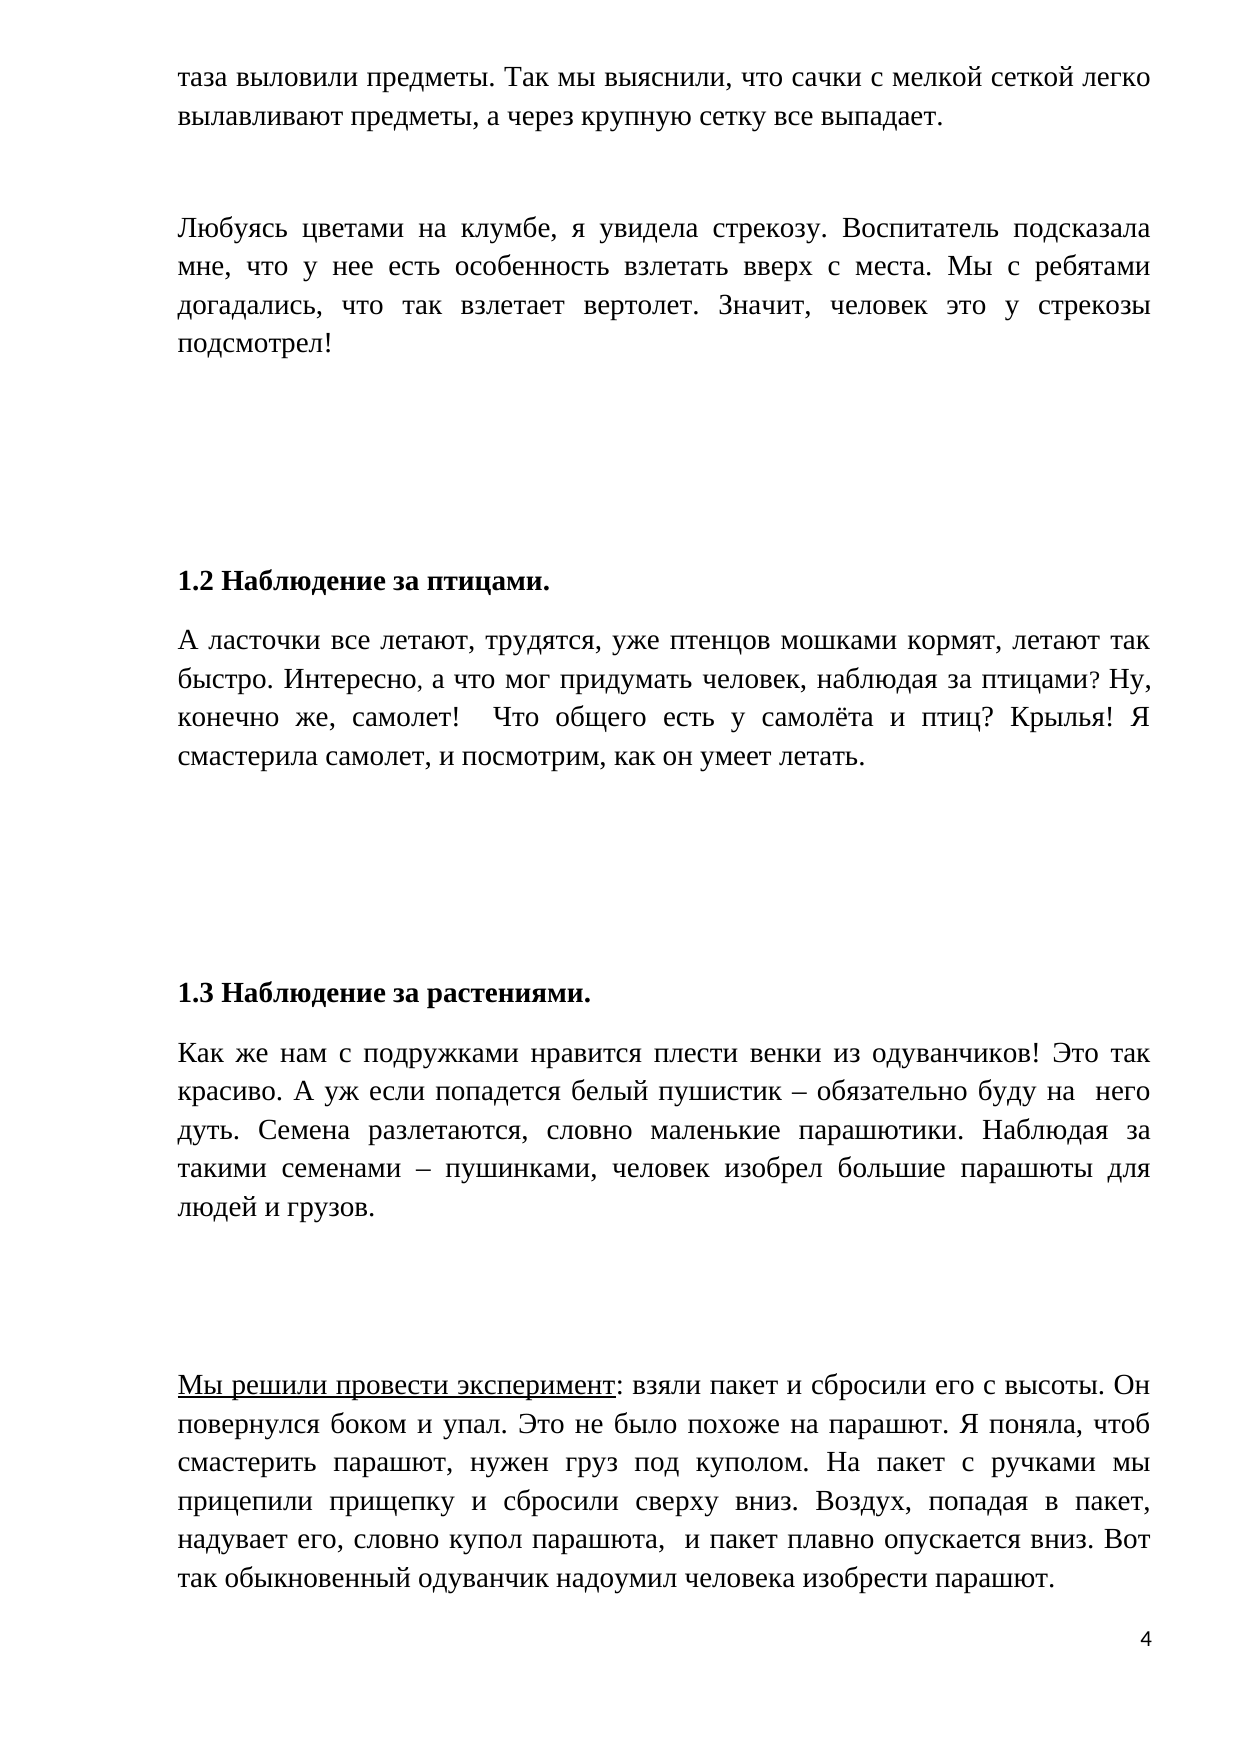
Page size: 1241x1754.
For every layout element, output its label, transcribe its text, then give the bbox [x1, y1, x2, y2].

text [177, 59, 1152, 131]
text А ласточки все летают, трудятся, уже птенцов мошками кормят, летают так быстро. Интересно, а что мог придумать человек, наблюдая за птицами? Ну, конечно же, самолет! Что общего есть у самолёта и птиц? Крылья! Я смастерила самолет, и посмотрим, как он умеет летать. [177, 622, 1152, 772]
text 1.2 Наблюдение за птицами. [177, 563, 1152, 597]
text Мы решили провести эксперимент: взяли пакет и сбросили его с высоты. Он повернулся боком и упал. Это не было похоже на парашют. Я поняла, чтоб смастерить парашют, нужен груз под куполом. На пакет с ручками мы прицепили прищепку и сбросили сверху вниз. Воздух, попадая в пакет, надувает его, словно купол парашюта, и пакет плавно опускается вниз. Вот так обыкновенный одуванчик надоумил человека изобрести парашют. [177, 1367, 1152, 1593]
text 1.3 Наблюдение за растениями. [177, 976, 1152, 1009]
text Как же нам с подружками нравится плести венки из одуванчиков! Это так красиво. А уж если попадется белый пушистик – обязательно буду на него дуть. Семена разлетаются, словно маленькие парашютики. Наблюдая за такими семенами – пушинками, человек изобрел большие парашюты для людей и грузов. [177, 1035, 1152, 1223]
text Любуясь цветами на клумбе, я увидела стрекозу. Воспитатель подсказала мне, что у нее есть особенность взлетать вверх с места. Мы с ребятами догадались, что так взлетает вертолет. Значит, человек это у стрекозы подсмотрел! [177, 210, 1152, 359]
